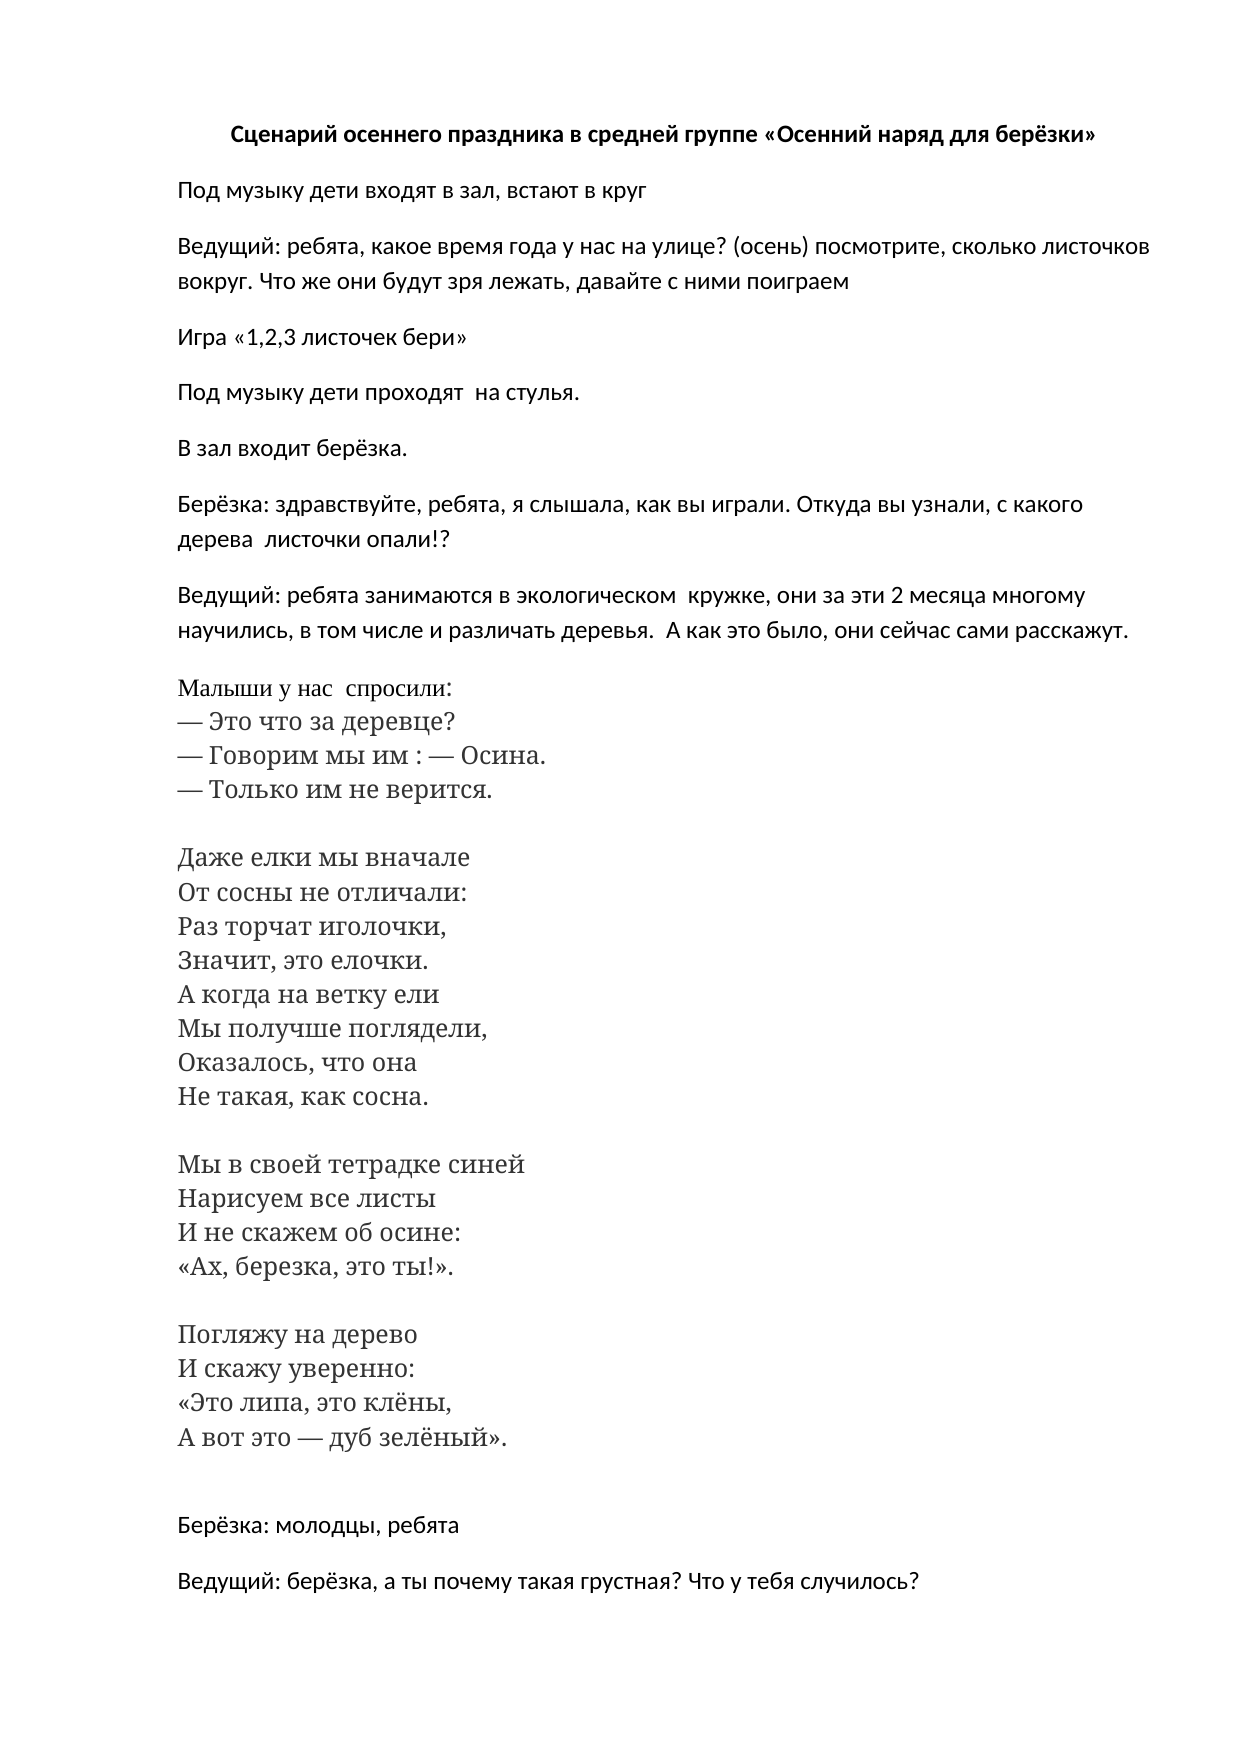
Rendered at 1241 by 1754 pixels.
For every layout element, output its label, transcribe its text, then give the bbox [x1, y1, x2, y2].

text В зал входит берёзка. [177, 432, 1152, 463]
text А когда на ветку ели Мы получше поглядели, Оказалось, что она Не такая, как сосна. [177, 976, 1152, 1113]
text Ведущий: ребята, какое время года у нас на улице? (осень) посмотрите, сколько листочков вокруг. Что же они будут зря лежать, давайте с ними поиграем [177, 230, 1152, 295]
text Игра «1,2,3 листочек бери» [177, 321, 1152, 351]
text Берёзка: здравствуйте, ребята, я слышала, как вы играли. Откуда вы узнали, с какого дерева листочки опали!? [177, 488, 1152, 554]
text Малыши у нас спросили: — Это что за деревце? — Говорим мы им : — Осина. — Только им не верится. [177, 670, 1152, 806]
text Берёзка: молодцы, ребята [177, 1509, 1152, 1539]
text Мы в своей тетрадке синей Нарисуем все листы И не скажем об осине: «Ах, березка, это ты!». [177, 1147, 1152, 1283]
text Под музыку дети проходят на стулья. [177, 376, 1152, 407]
text Погляжу на дерево И скажу уверенно: «Это липа, это клёны, А вот это — дуб зелёный». [177, 1317, 1152, 1453]
text Под музыку дети входят в зал, встают в круг [177, 174, 1152, 204]
text Ведущий: ребята занимаются в экологическом кружке, они за эти 2 месяца многому научились, в том числе и различать деревья. А как это было, они сейчас сами расскажут. [177, 579, 1152, 644]
text Даже елки мы вначале От сосны не отличали: Раз торчат иголочки, Значит, это елочки. [177, 840, 1152, 976]
text Ведущий: берёзка, а ты почему такая грустная? Что у тебя случилось? [177, 1565, 1152, 1595]
text Сценарий осеннего праздника в средней группе «Осенний наряд для берёзки» [177, 118, 1152, 149]
